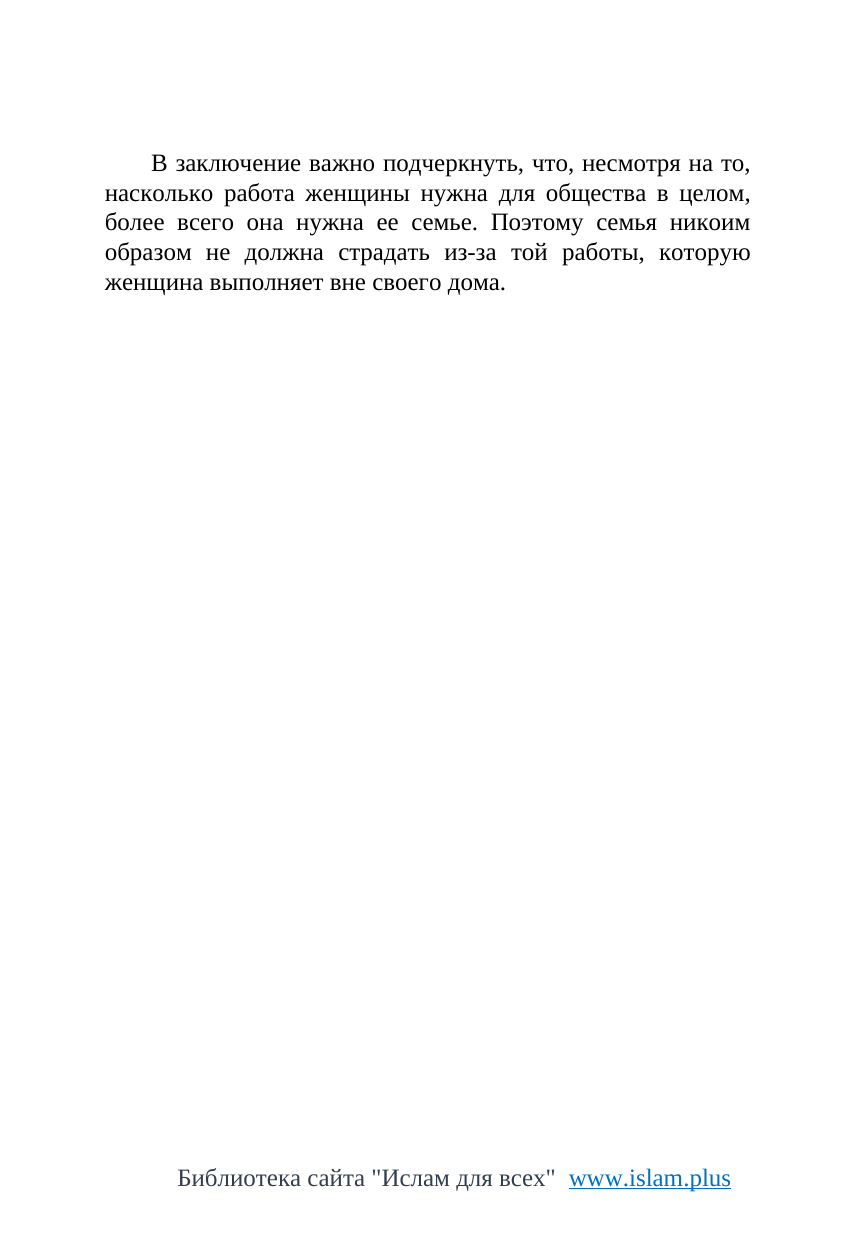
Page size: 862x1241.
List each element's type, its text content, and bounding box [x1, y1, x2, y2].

text В заключение важно подчеркнуть, что, несмотря на то, насколько работа женщины нужна для общества в целом, более всего она нужна ее семье. Поэтому семья никоим образом не должна страдать из-за той работы, которую женщина выполняет вне своего дома. [104, 148, 751, 296]
